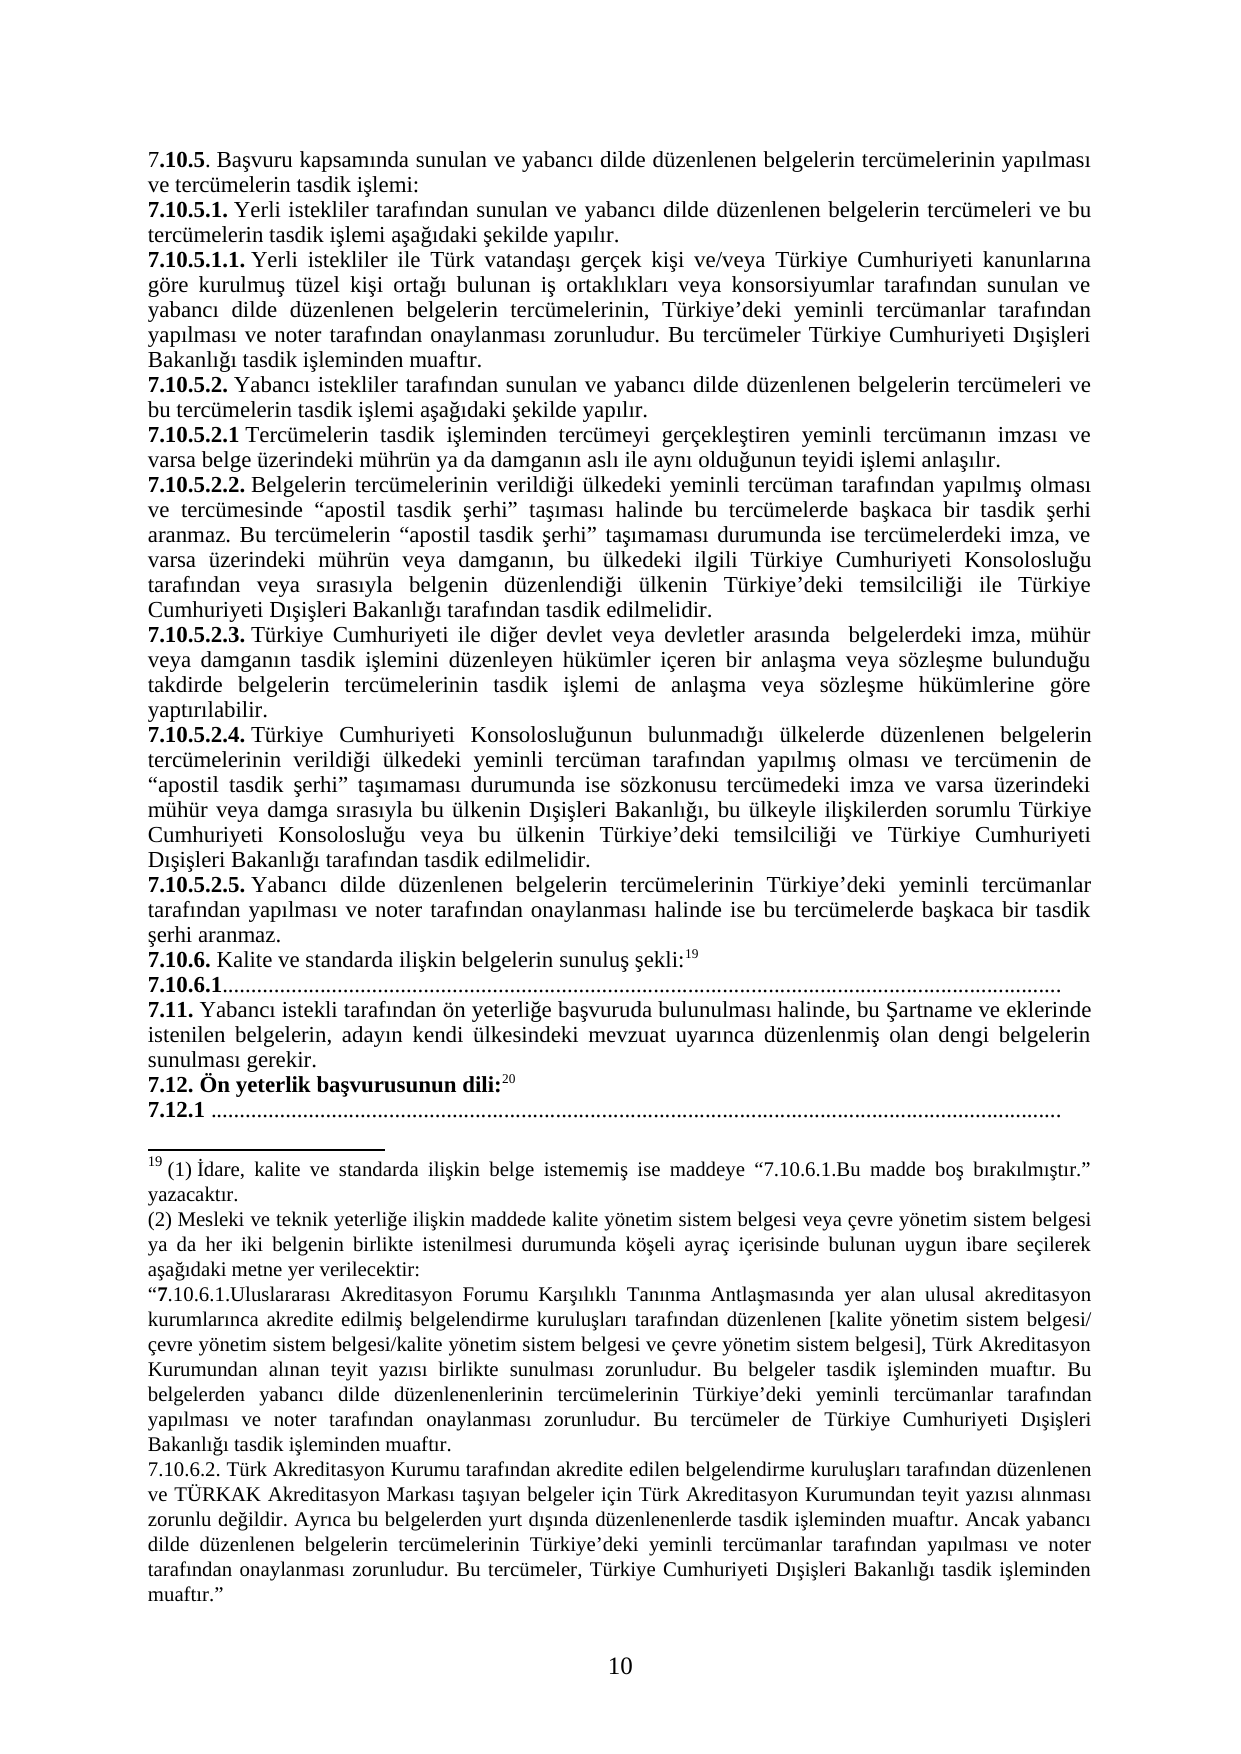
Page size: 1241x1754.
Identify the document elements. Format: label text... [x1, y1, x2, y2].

text 7.10.5.2.4. Türkiye Cumhuriyeti Konsolosluğunun bulunmadığı ülkelerde düzenlenen belgelerin tercümelerinin verildiği ülkedeki yeminli tercüman tarafından yapılmış olması ve tercümenin de “apostil tasdik şerhi” taşımaması durumunda ise sözkonusu tercümedeki imza ve varsa üzerindeki mühür veya damga sırasıyla bu ülkenin Dışişleri Bakanlığı, bu ülkeyle ilişkilerden sorumlu Türkiye Cumhuriyeti Konsolosluğu veya bu ülkenin Türkiye’deki temsilciliği ve Türkiye Cumhuriyeti Dışişleri Bakanlığı tarafından tasdik edilmelidir. [148, 723, 1092, 873]
text 7.10.6.1 [148, 973, 1092, 998]
text 7.10.5.2.3. Türkiye Cumhuriyeti ile diğer devlet veya devletler arasında belgelerdeki imza, mühür veya damganın tasdik işlemini düzenleyen hükümler içeren bir anlaşma veya sözleşme bulunduğu takdirde belgelerin tercümelerinin tasdik işlemi de anlaşma veya sözleşme hükümlerine göre yaptırılabilir. [148, 623, 1092, 723]
text 7.10.5.2.5. Yabancı dilde düzenlenen belgelerin tercümelerinin Türkiye’deki yeminli tercümanlar tarafından yapılması ve noter tarafından onaylanması halinde ise bu tercümelerde başkaca bir tasdik şerhi aranmaz. [148, 873, 1092, 948]
text 7.12. Ön yeterlik başvurusunun dili: [148, 1073, 1092, 1098]
text 7.10.5.2.1 Tercümelerin tasdik işleminden tercümeyi gerçekleştiren yeminli tercümanın imzası ve varsa belge üzerindeki mührün ya da damganın aslı ile aynı olduğunun teyidi işlemi anlaşılır. [148, 423, 1092, 473]
text 7.10.6. Kalite ve standarda ilişkin belgelerin sunuluş şekli: [148, 948, 1092, 973]
text 7.10.5.2.2. Belgelerin tercümelerinin verildiği ülkedeki yeminli tercüman tarafından yapılmış olması ve tercümesinde “apostil tasdik şerhi” taşıması halinde bu tercümelerde başkaca bir tasdik şerhi aranmaz. Bu tercümelerin “apostil tasdik şerhi” taşımaması durumunda ise tercümelerdeki imza, ve varsa üzerindeki mührün veya damganın, bu ülkedeki ilgili Türkiye Cumhuriyeti Konsolosluğu tarafından veya sırasıyla belgenin düzenlendiği ülkenin Türkiye’deki temsilciliği ile Türkiye Cumhuriyeti Dışişleri Bakanlığı tarafından tasdik edilmelidir. [148, 473, 1092, 623]
text 7.10.5.1. Yerli istekliler tarafından sunulan ve yabancı dilde düzenlenen belgelerin tercümeleri ve bu tercümelerin tasdik işlemi aşağıdaki şekilde yapılır. [148, 198, 1092, 248]
text 7.11. Yabancı istekli tarafından ön yeterliğe başvuruda bulunulması halinde, bu Şartname ve eklerinde istenilen belgelerin, adayın kendi ülkesindeki mevzuat uyarınca düzenlenmiş olan dengi belgelerin sunulması gerekir. [148, 998, 1092, 1073]
text 7.10.5. Başvuru kapsamında sunulan ve yabancı dilde düzenlenen belgelerin tercümelerinin yapılması ve tercümelerin tasdik işlemi: [148, 148, 1092, 198]
text 7.10.5.2. Yabancı istekliler tarafından sunulan ve yabancı dilde düzenlenen belgelerin tercümeleri ve bu tercümelerin tasdik işlemi aşağıdaki şekilde yapılır. [148, 373, 1092, 423]
text 7.12.1 . [148, 1098, 1092, 1123]
text 7.10.5.1.1. Yerli istekliler ile Türk vatandaşı gerçek kişi ve/veya Türkiye Cumhuriyeti kanunlarına göre kurulmuş tüzel kişi ortağı bulunan iş ortaklıkları veya konsorsiyumlar tarafından sunulan ve yabancı dilde düzenlenen belgelerin tercümelerinin, Türkiye’deki yeminli tercümanlar tarafından yapılması ve noter tarafından onaylanması zorunludur. Bu tercümeler Türkiye Cumhuriyeti Dışişleri Bakanlığı tasdik işleminden muaftır. [148, 248, 1092, 373]
